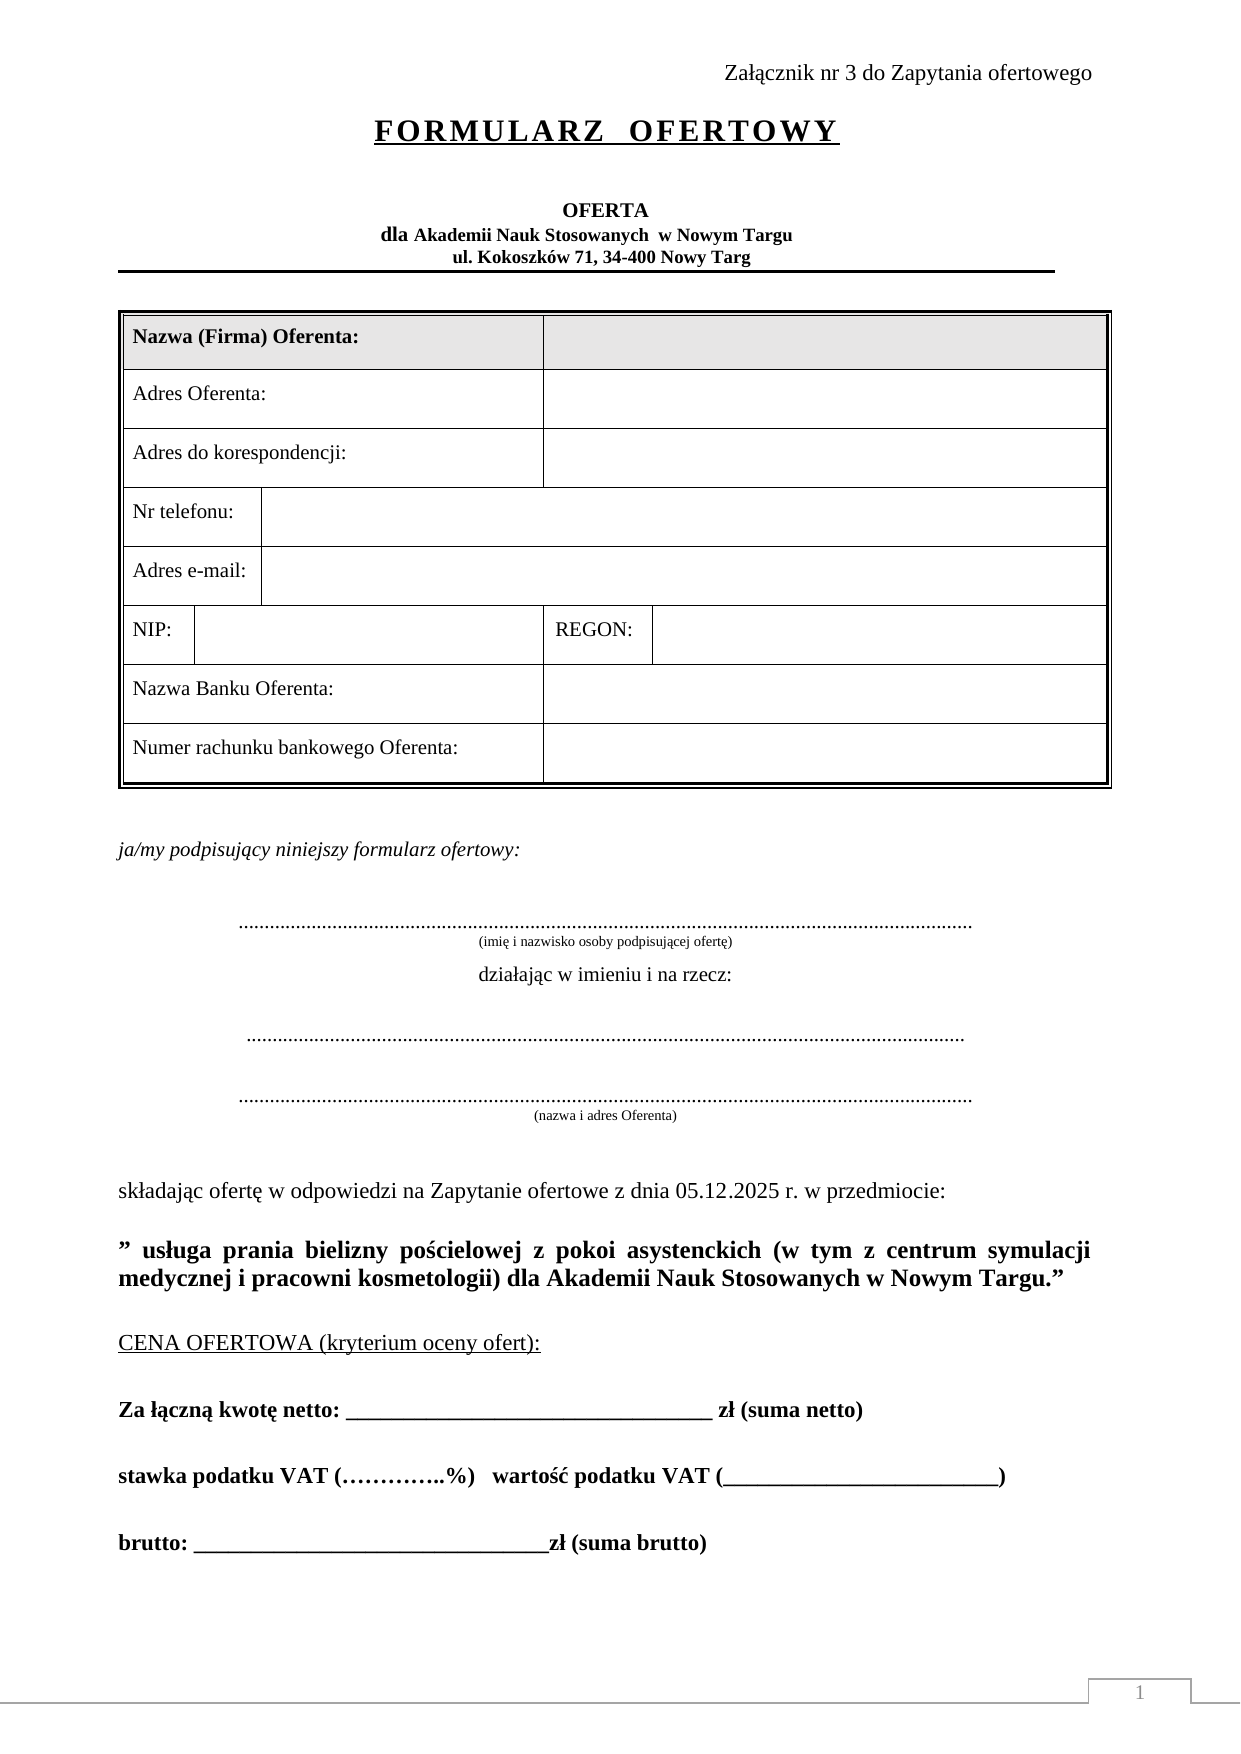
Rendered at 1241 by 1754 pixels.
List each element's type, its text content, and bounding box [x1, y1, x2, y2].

text ja/my podpisujący niniejszy formularz ofertowy: [118, 837, 1092, 861]
text stawka podatku VAT (…………..%) wartość podatku VAT (________________________) [118, 1457, 1092, 1491]
table_cell [544, 665, 1106, 723]
text składając ofertę w odpowiedzi na Zapytanie ofertowe z dnia 05.12.2025 r. w przedmiocie: [118, 1177, 1092, 1203]
text (nazwa i adres Oferenta) [118, 1107, 1092, 1136]
table_cell Numer rachunku bankowego Oferenta: [124, 724, 543, 782]
table_header [544, 316, 1106, 369]
text CENA OFERTOWA (kryterium oceny ofert): [118, 1324, 1092, 1357]
table_cell [195, 606, 543, 664]
text (imię i nazwisko osoby podpisującej ofertę) [118, 933, 1092, 962]
table_cell [544, 429, 1106, 487]
table_cell Adres e-mail: [124, 547, 261, 605]
table_cell [262, 488, 1106, 546]
text brutto: _______________________________zł (suma brutto) [118, 1524, 1092, 1557]
table_cell Nr telefonu: [124, 488, 261, 546]
table_cell Adres do korespondencji: [124, 429, 543, 487]
text ............................................................................................................................................. [118, 1083, 1092, 1107]
table_cell NIP: [124, 606, 194, 664]
text ul. Kokoszków 71, 34-400 Nowy Targ [118, 246, 1055, 270]
text ............................................................................................................................................. [118, 909, 1092, 933]
table_cell Nazwa Banku Oferenta: [124, 665, 543, 723]
text .......................................................................................................................................... [118, 1022, 1092, 1046]
table_cell [653, 606, 1106, 664]
text ” usługa prania bielizny pościelowej z pokoi asystenckich (w tym z centrum symulacji medycznej i pracowni kosmetologii) dla Akademii Nauk Stosowanych w Nowym Targu.” [118, 1208, 1092, 1292]
text Załącznik nr 3 do Zapytania ofertowego [118, 59, 1092, 86]
table_cell Adres Oferenta: [124, 370, 543, 428]
text FORMULARZ OFERTOWY [118, 112, 1092, 148]
text OFERTA [118, 198, 1092, 222]
text działając w imieniu i na rzecz: [118, 962, 1092, 986]
text dla Akademii Nauk Stosowanych w Nowym Targu [118, 222, 1055, 246]
table_header Nazwa (Firma) Oferenta: [124, 316, 543, 369]
table_cell [262, 547, 1106, 605]
table_cell REGON: [544, 606, 652, 664]
table_cell [544, 724, 1106, 782]
text Za łączną kwotę netto: ________________________________ zł (suma netto) [118, 1391, 1092, 1424]
table_cell [544, 370, 1106, 428]
